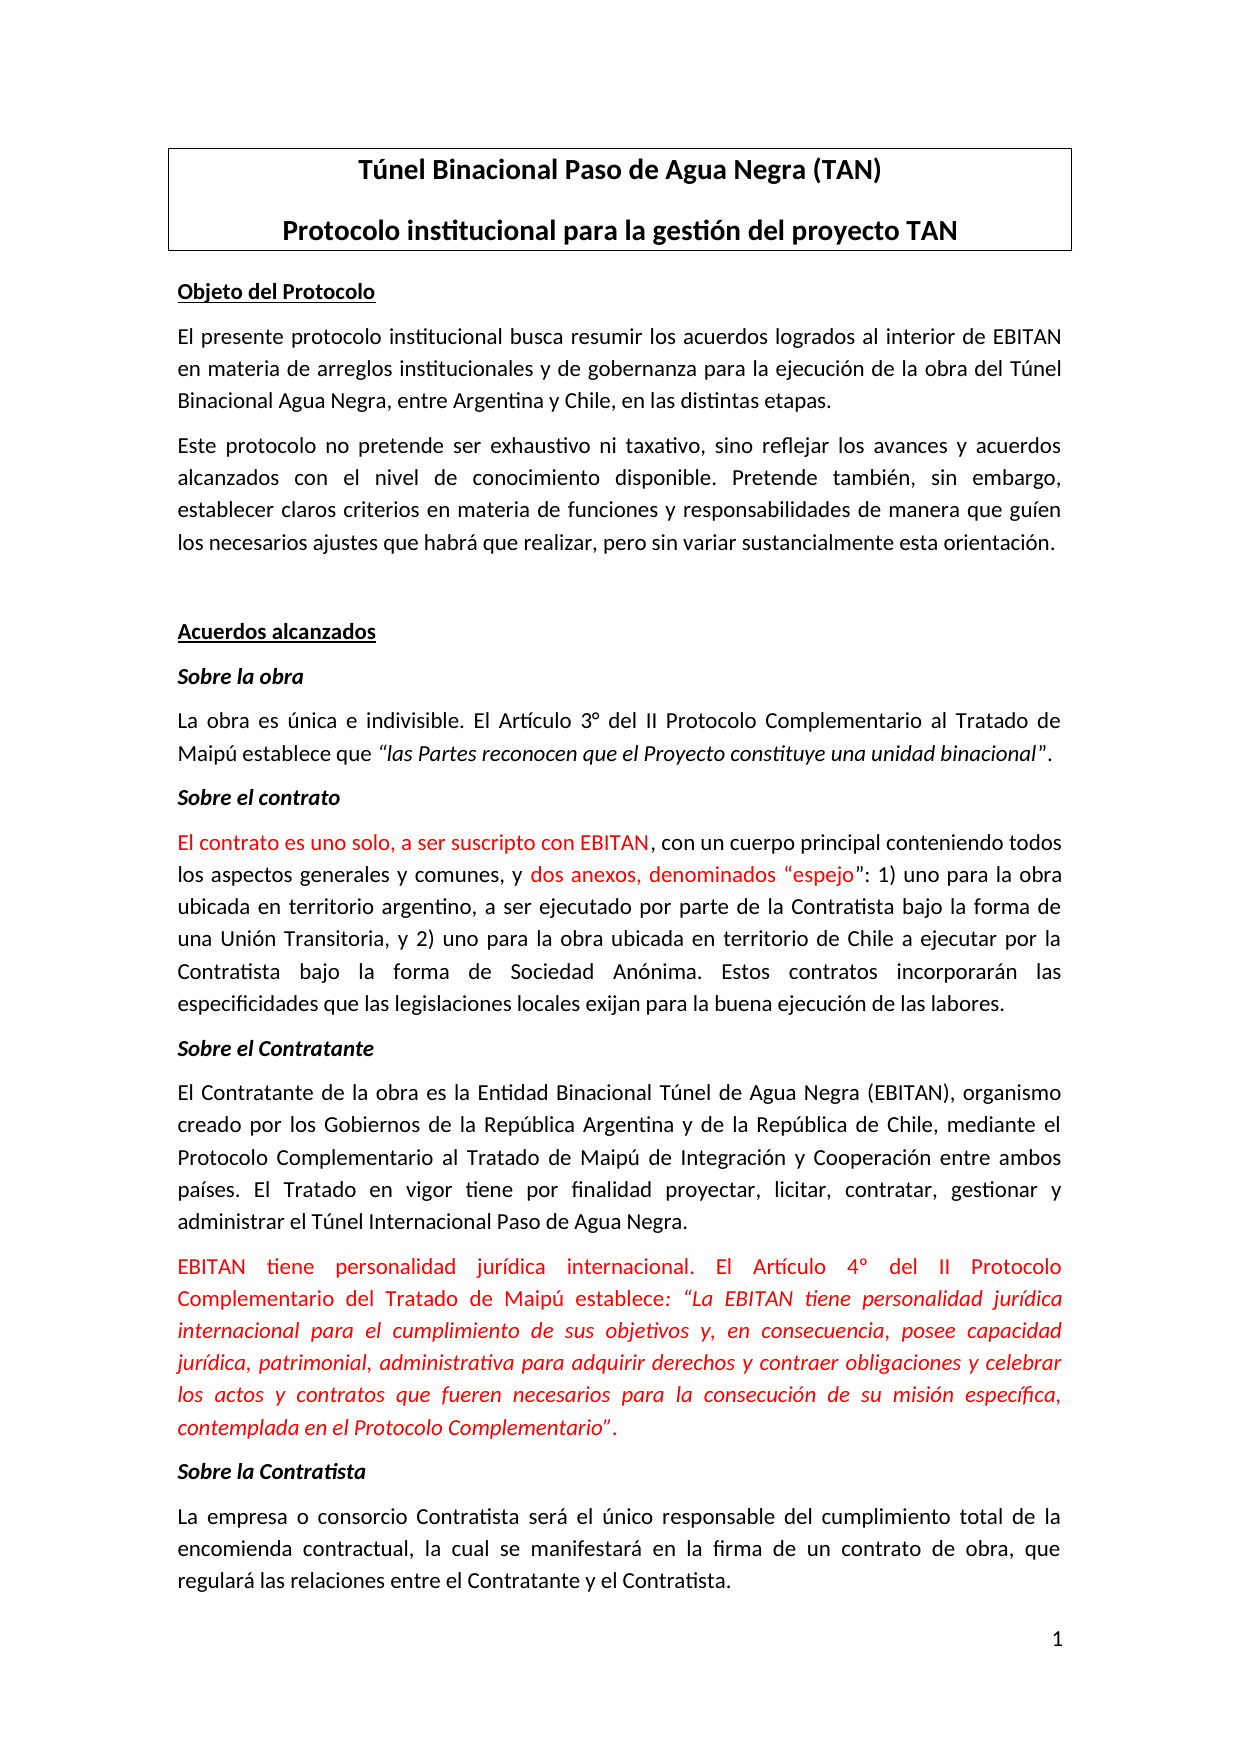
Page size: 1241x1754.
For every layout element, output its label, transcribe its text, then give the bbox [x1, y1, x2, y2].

text Túnel Binacional Paso de Agua Negra (TAN) [169, 149, 1071, 186]
text Sobre el Contratante [177, 1034, 1063, 1062]
text Protocolo institucional para la gestión del proyecto TAN [169, 209, 1071, 250]
text La obra es única e indivisible. El Artículo 3° del II Protocolo Complementario al Tratado de Maipú establece que “las Partes reconocen que el Proyecto constituye una unidad binacional”. [177, 706, 1063, 767]
text La empresa o consorcio Contratista será el único responsable del cumplimiento total de la encomienda contractual, la cual se manifestará en la firma de un contrato de obra, que regulará las relaciones entre el Contratante y el Contratista. [177, 1502, 1063, 1594]
text El Contratante de la obra es la Entidad Binacional Túnel de Agua Negra (EBITAN), organismo creado por los Gobiernos de la República Argentina y de la República de Chile, mediante el Protocolo Complementario al Tratado de Maipú de Integración y Cooperación entre ambos países. El Tratado en vigor tiene por finalidad proyectar, licitar, contratar, gestionar y administrar el Túnel Internacional Paso de Agua Negra. [177, 1078, 1063, 1235]
text Sobre el contrato [177, 783, 1063, 811]
text Sobre la obra [177, 662, 1063, 690]
text Objeto del Protocolo [177, 277, 1063, 305]
text El presente protocolo institucional busca resumir los acuerdos logrados al interior de EBITAN en materia de arreglos institucionales y de gobernanza para la ejecución de la obra del Túnel Binacional Agua Negra, entre Argentina y Chile, en las distintas etapas. [177, 322, 1063, 414]
text Sobre [177, 1457, 1063, 1485]
text El contrato es uno solo, a ser suscripto con EBITAN, con un cuerpo principal conteniendo todos los aspectos generales y comunes, y dos anexos, denominados “espejo”: 1) uno para la obra ubicada en territorio argentino, a ser ejecutado por parte de la Contratista bajo la forma de una Unión Transitoria, y 2) uno para la obra ubicada en territorio de Chile a ejecutar por la Contratista bajo la forma de Sociedad Anónima. Estos contratos incorporarán las especificidades que las legislaciones locales exijan para la buena ejecución de las labores. [177, 828, 1063, 1017]
text EBITAN tiene personalidad jurídica internacional. El Artículo 4º del II Protocolo Complementario del Tratado de Maipú establece: “ tiene personalidad jurídica internacional para el cumplimiento de sus objetivos y, en consecuencia, posee capacidad jurídica, patrimonial, administrativa para adquirir derechos y contraer obligaciones y celebrar los actos y contratos que fueren necesarios para la consecución de su misión específica, contemplada en el Protocolo Complementario”. [177, 1252, 1063, 1441]
text Acuerdos alcanzados [177, 617, 1063, 645]
text Este protocolo no pretende ser exhaustivo ni taxativo, sino reflejar los avances y acuerdos alcanzados con el nivel de conocimiento disponible. Pretende también, sin embargo, establecer claros criterios en materia de funciones y responsabilidades de manera que guíen los necesarios ajustes que habrá que realizar, pero sin variar sustancialmente esta orientación. [177, 431, 1063, 556]
